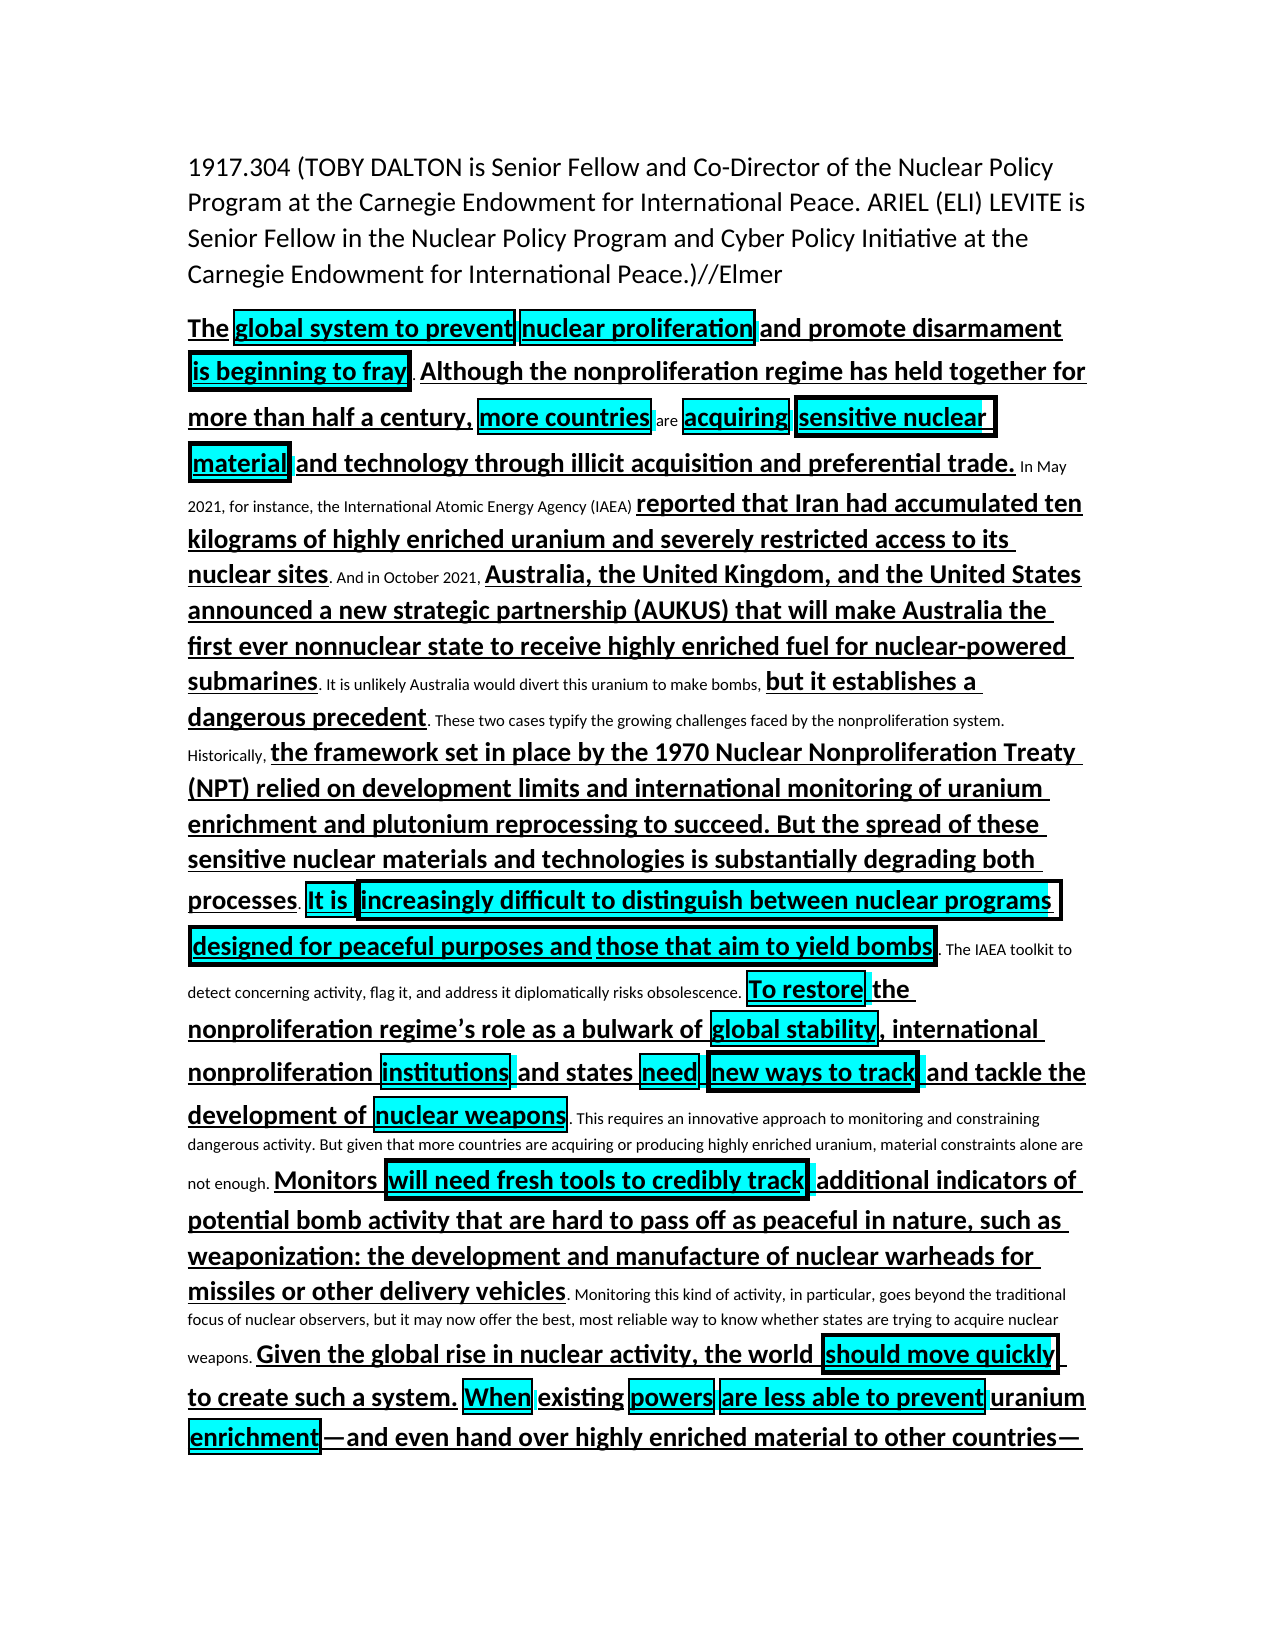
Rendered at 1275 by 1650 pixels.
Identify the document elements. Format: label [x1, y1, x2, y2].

text [187, 309, 1087, 1455]
text [187, 150, 1087, 290]
